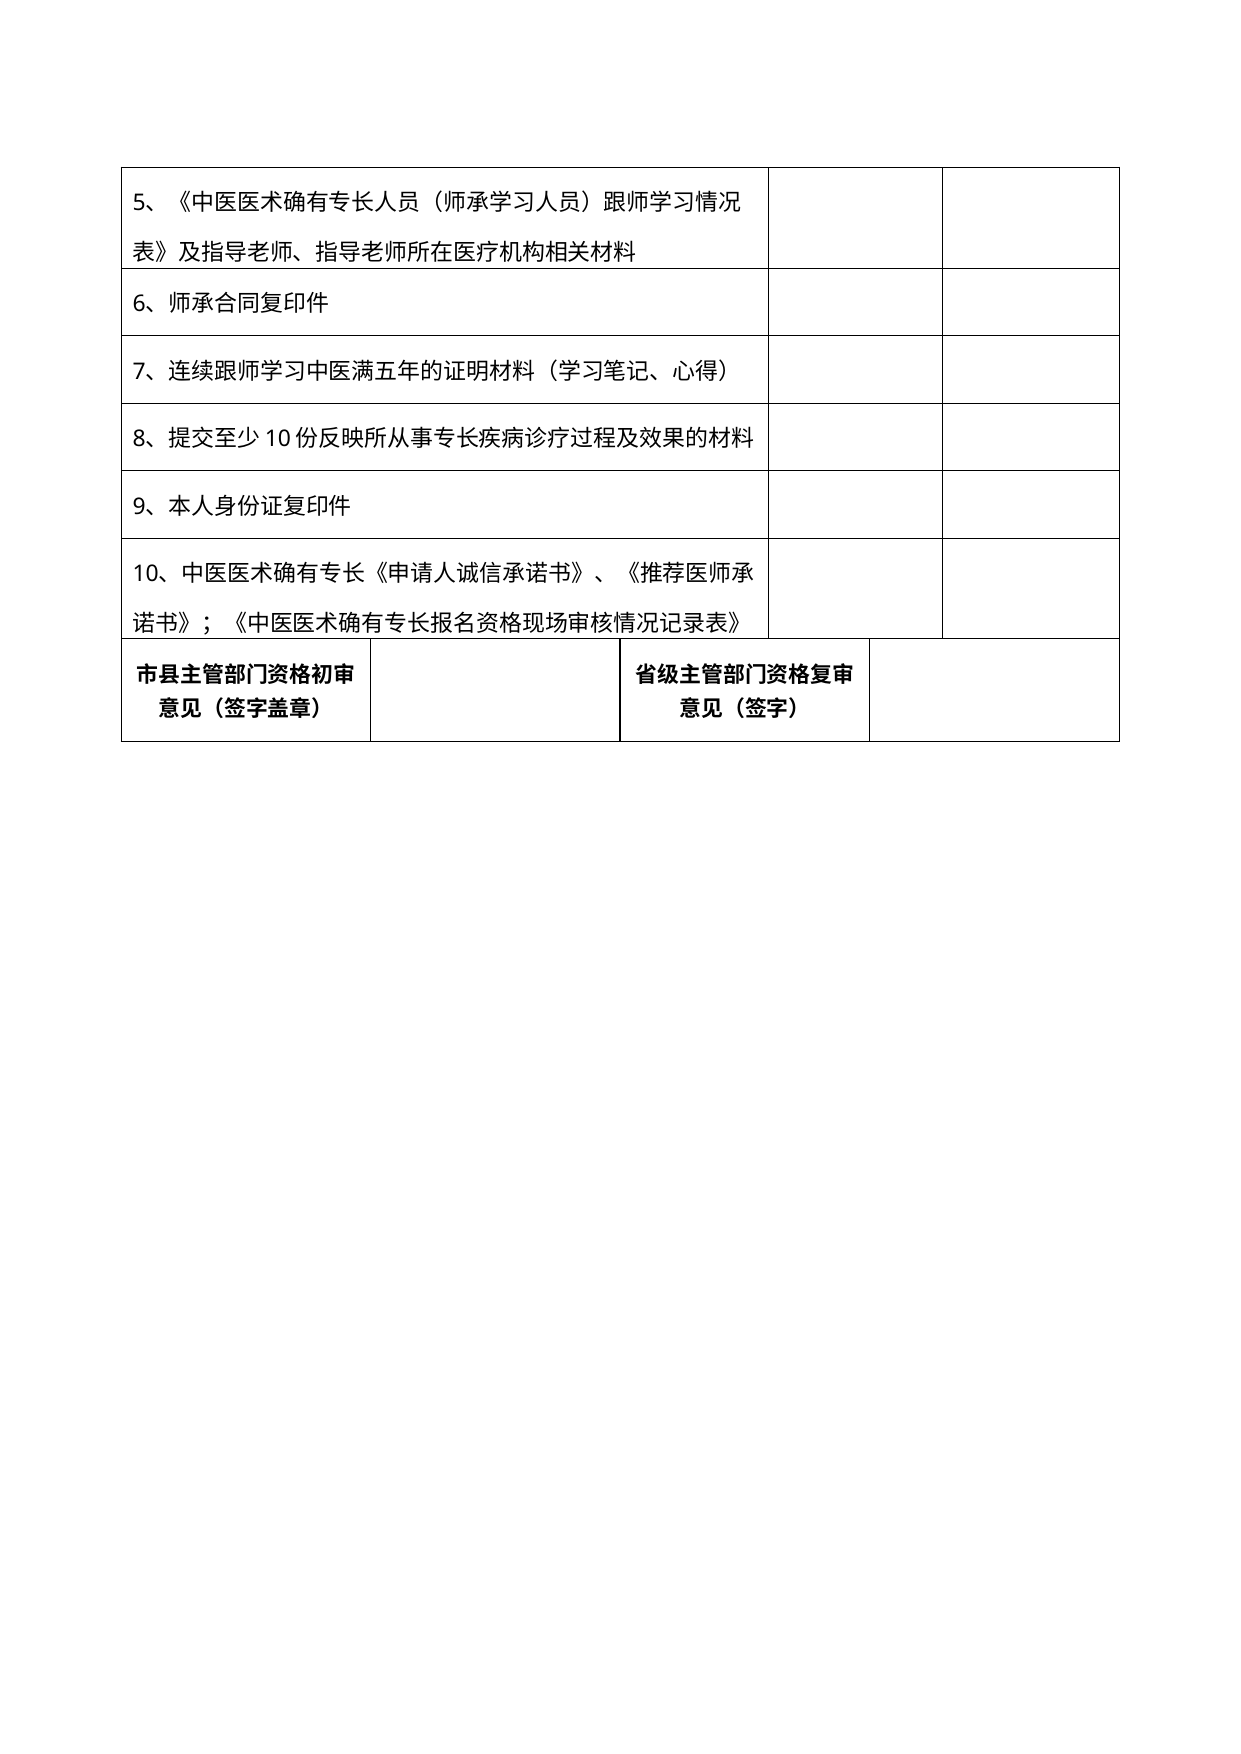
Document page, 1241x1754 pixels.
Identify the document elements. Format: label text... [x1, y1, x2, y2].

table_cell [943, 539, 1119, 638]
table_cell [769, 471, 942, 537]
table_cell 9、本人身份证复印件 [122, 471, 768, 537]
table_cell 7、连续跟师学习中医满五年的证明材料（学习笔记、心得） [122, 336, 768, 402]
table_cell 市县主管部门资格初审意见（签字盖章） [122, 639, 370, 741]
table_cell [943, 336, 1119, 402]
table_cell [769, 404, 942, 470]
table_cell 5、《中医医术确有专长人员（师承学习人员）跟师学习情况表》及指导老师、指导老师所在医疗机构相关材料 [122, 168, 768, 267]
table_cell [769, 336, 942, 402]
table_cell [769, 539, 942, 638]
table_cell [943, 404, 1119, 470]
table_cell [943, 471, 1119, 537]
table_cell 省级主管部门资格复审意见（签字） [621, 639, 869, 741]
table_cell [769, 168, 942, 267]
table_cell 6、师承合同复印件 [122, 269, 768, 335]
table_cell [943, 269, 1119, 335]
table_cell 10、中医医术确有专长《申请人诚信承诺书》、《推荐医师承诺书》；《中医医术确有专长报名资格现场审核情况记录表》 [122, 539, 768, 638]
table_cell [769, 269, 942, 335]
table_cell [371, 639, 619, 741]
table_cell 8、提交至少10份反映所从事专长疾病诊疗过程及效果的材料 [122, 404, 768, 470]
table_cell [943, 168, 1119, 267]
table_cell [870, 639, 1119, 741]
